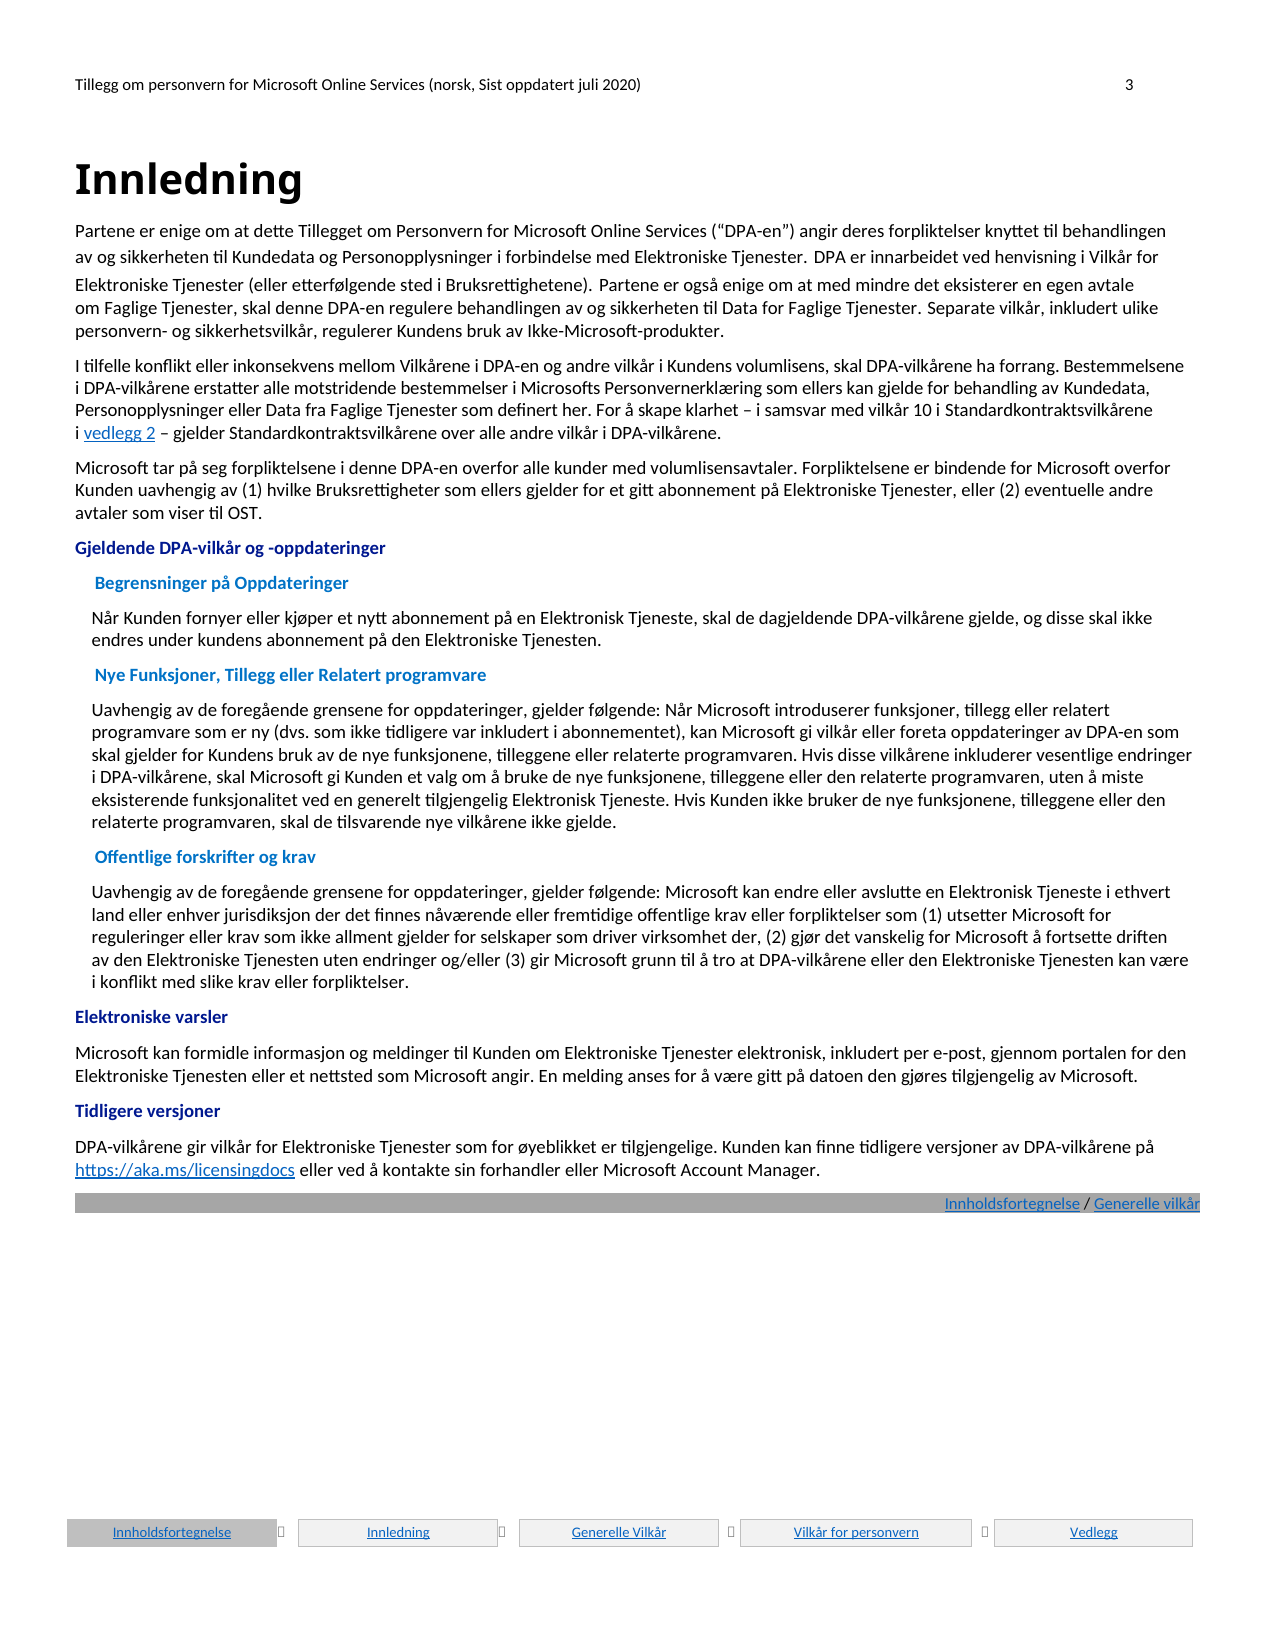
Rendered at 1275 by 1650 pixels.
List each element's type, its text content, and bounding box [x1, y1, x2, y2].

subtitle Innledning [75, 150, 1200, 207]
list Offentlige forskrifter og krav [94, 846, 1200, 868]
list Microsoft tar på seg forpliktelsene i denne DPA-en overfor alle kunder med volumlisensavtaler. Forpliktelsene er bindende for Microsoft overfor Kunden uavhengig av (1) hvilke Bruksrettigheter som ellers gjelder for et gitt abonnement på Elektroniske Tjenester, eller (2) eventuelle andre avtaler som viser til OST. [75, 457, 1200, 524]
subtitle Tidligere versjoner [75, 1099, 1200, 1122]
list Innholdsfortegnelse / Generelle vilkår [75, 1193, 1200, 1213]
list Nye Funksjoner, Tillegg eller Relatert programvare [94, 664, 1200, 686]
list DPA-vilkårene gir vilkår for Elektroniske Tjenester som for øyeblikket er tilgjengelige. Kunden kan finne tidligere versjoner av DPA-vilkårene på https://aka.ms/licensingdocs eller ved å kontakte sin forhandler eller Microsoft Account Manager. [75, 1135, 1200, 1181]
text I tilfelle konflikt eller inkonsekvens mellom Vilkårene i DPA-en og andre vilkår i Kundens volumlisens, skal DPA-vilkårene ha forrang. Bestemmelsene i DPA-vilkårene erstatter alle motstridende bestemmelser i Microsofts Personvernerklæring som ellers kan gjelde for behandling av Kundedata, Personopplysninger eller Data fra Faglige Tjenester som definert her. For å skape klarhet – i samsvar med vilkår 10 i Standardkontraktsvilkårene i vedlegg 2 – gjelder Standardkontraktsvilkårene over alle andre vilkår i DPA-vilkårene. [75, 354, 1200, 444]
subtitle Elektroniske varsler [75, 1006, 1200, 1029]
list Uavhengig av de foregående grensene for oppdateringer, gjelder følgende: Microsoft kan endre eller avslutte en Elektronisk Tjeneste i ethvert land eller enhver jurisdiksjon der det finnes nåværende eller fremtidige offentlige krav eller forpliktelser som (1) utsetter Microsoft for reguleringer eller krav som ikke allment gjelder for selskaper som driver virksomhet der, (2) gjør det vanskelig for Microsoft å fortsette driften av den Elektroniske Tjenesten uten endringer og/eller (3) gir Microsoft grunn til å tro at DPA-vilkårene eller den Elektroniske Tjenesten kan være i konflikt med slike krav eller forpliktelser. [91, 881, 1200, 993]
list Partene er enige om at dette Tillegget om Personvern for Microsoft Online Services (“DPA-en”) angir deres forpliktelser knyttet til behandlingen av og sikkerheten til Kundedata og Personopplysninger i forbindelse med Elektroniske Tjenester. DPA er innarbeidet ved henvisning i Vilkår for Elektroniske Tjenester (eller etterfølgende sted i Bruksrettighetene). Partene er også enige om at med mindre det eksisterer en egen avtale om Faglige Tjenester, skal denne DPA-en regulere behandlingen av og sikkerheten til Data for Faglige Tjenester. Separate vilkår, inkludert ulike personvern- og sikkerhetsvilkår, regulerer Kundens bruk av Ikke-Microsoft-produkter. [75, 219, 1200, 342]
list Begrensninger på Oppdateringer [94, 571, 1200, 594]
list Når Kunden fornyer eller kjøper et nytt abonnement på en Elektronisk Tjeneste, skal de dagjeldende DPA-vilkårene gjelde, og disse skal ikke endres under kundens abonnement på den Elektroniske Tjenesten. [91, 606, 1200, 651]
list Uavhengig av de foregående grensene for oppdateringer, gjelder følgende: Når Microsoft introduserer funksjoner, tillegg eller relatert programvare som er ny (dvs. som ikke tidligere var inkludert i abonnementet), kan Microsoft gi vilkår eller foreta oppdateringer av DPA-en som skal gjelder for Kundens bruk av de nye funksjonene, tilleggene eller relaterte programvaren. Hvis disse vilkårene inkluderer vesentlige endringer i DPA-vilkårene, skal Microsoft gi Kunden et valg om å bruke de nye funksjonene, tilleggene eller den relaterte programvaren, uten å miste eksisterende funksjonalitet ved en generelt tilgjengelig Elektronisk Tjeneste. Hvis Kunden ikke bruker de nye funksjonene, tilleggene eller den relaterte programvaren, skal de tilsvarende nye vilkårene ikke gjelde. [91, 698, 1200, 833]
subtitle Gjeldende DPA-vilkår og -oppdateringer [75, 536, 1200, 559]
list Microsoft kan formidle informasjon og meldinger til Kunden om Elektroniske Tjenester elektronisk, inkludert per e-post, gjennom portalen for den Elektroniske Tjenesten eller et nettsted som Microsoft angir. En melding anses for å være gitt på datoen den gjøres tilgjengelig av Microsoft. [75, 1041, 1200, 1087]
